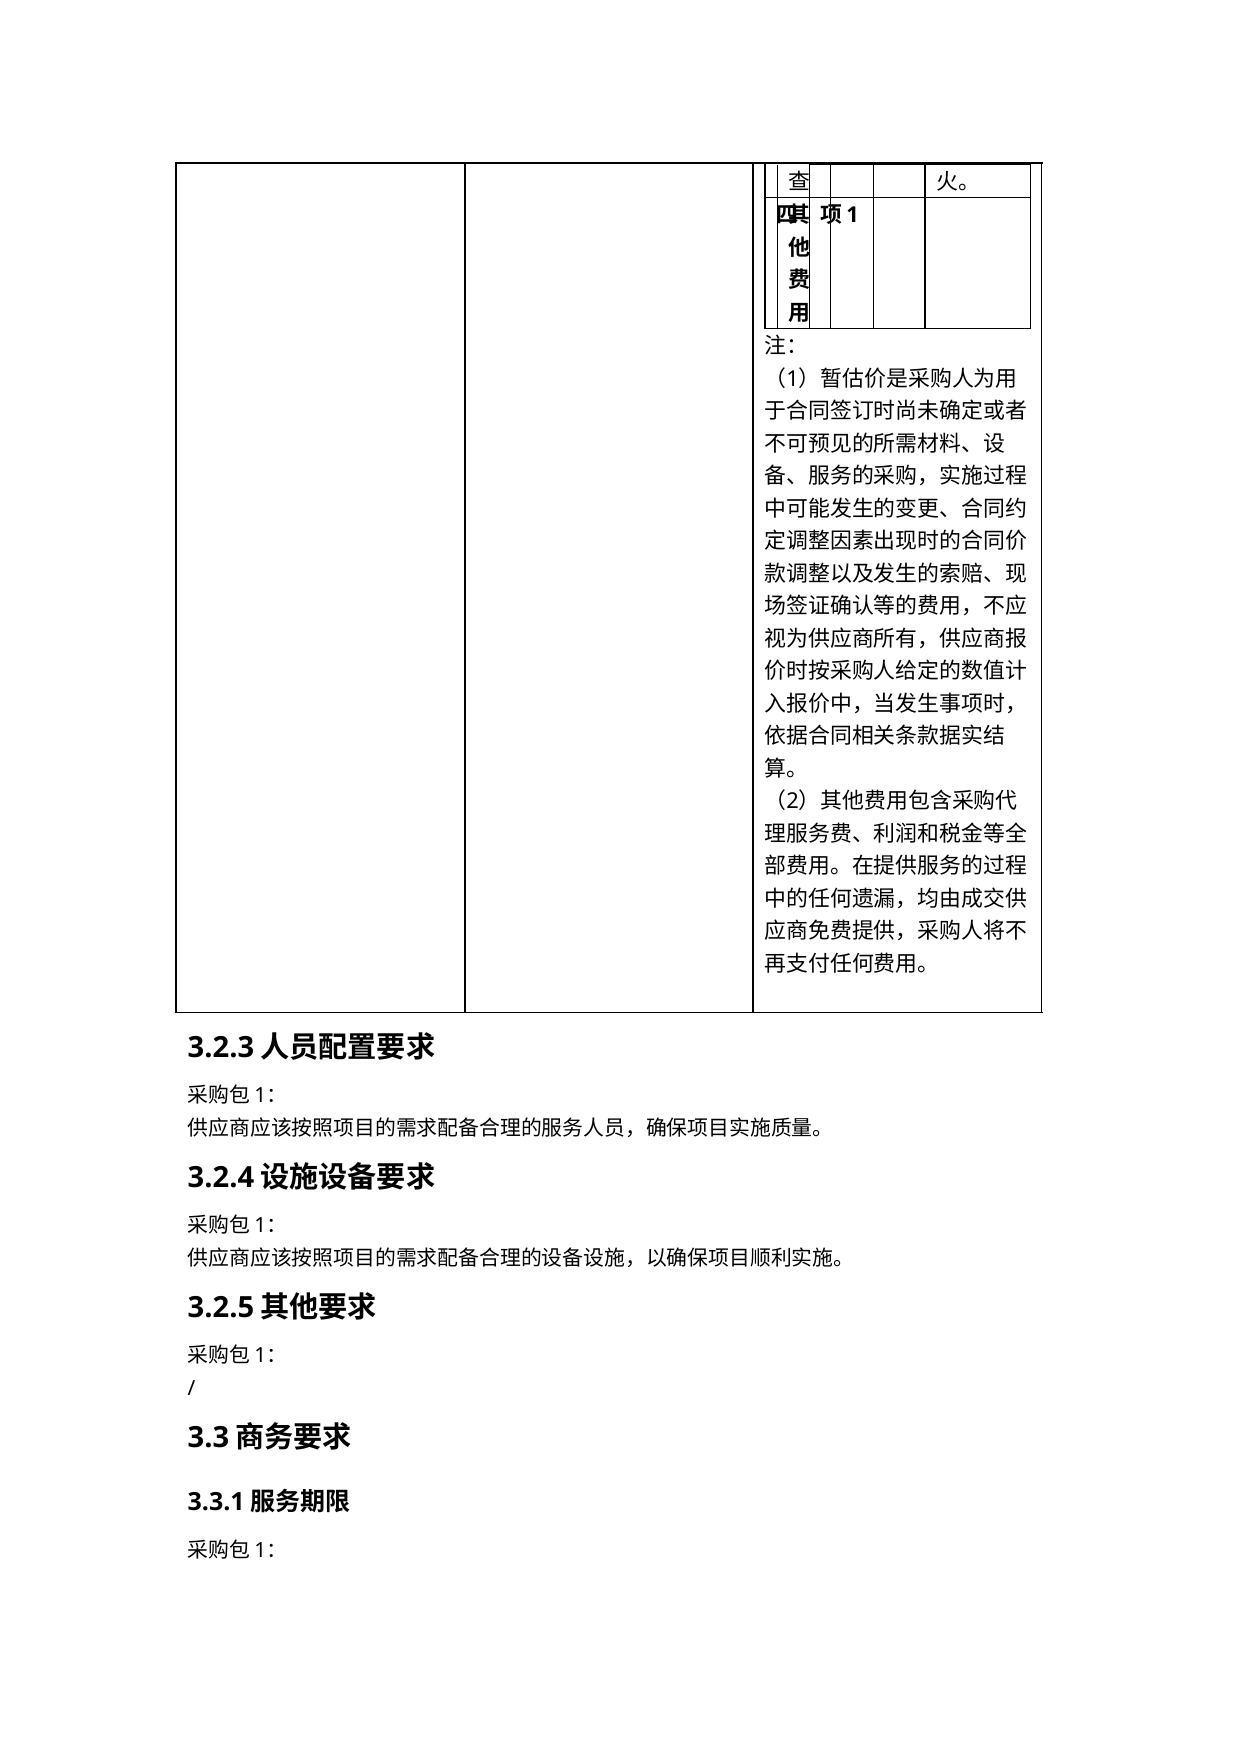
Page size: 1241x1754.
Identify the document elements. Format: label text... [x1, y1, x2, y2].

text 3.2.5其他要求 [187, 1273, 1053, 1338]
table_cell [466, 164, 752, 1012]
text 3.3.1服务期限 [187, 1468, 1053, 1533]
text 采购包1： [187, 1078, 1053, 1111]
text / [187, 1371, 1053, 1403]
text 供应商应该按照项目的需求配备合理的服务人员，确保项目实施质量。 [187, 1111, 1053, 1143]
text 采购包1： [187, 1533, 1053, 1566]
text 供应商应该按照项目的需求配备合理的设备设施，以确保项目顺利实施。 [187, 1241, 1053, 1273]
text 3.2.4设施设备要求 [187, 1143, 1053, 1208]
text 采购包1： [187, 1338, 1053, 1371]
text 3.3商务要求 [187, 1403, 1053, 1468]
text 采购包1： [187, 1208, 1053, 1241]
text 3.2.3人员配置要求 [187, 1013, 1053, 1078]
table_cell 1 [177, 164, 464, 1012]
